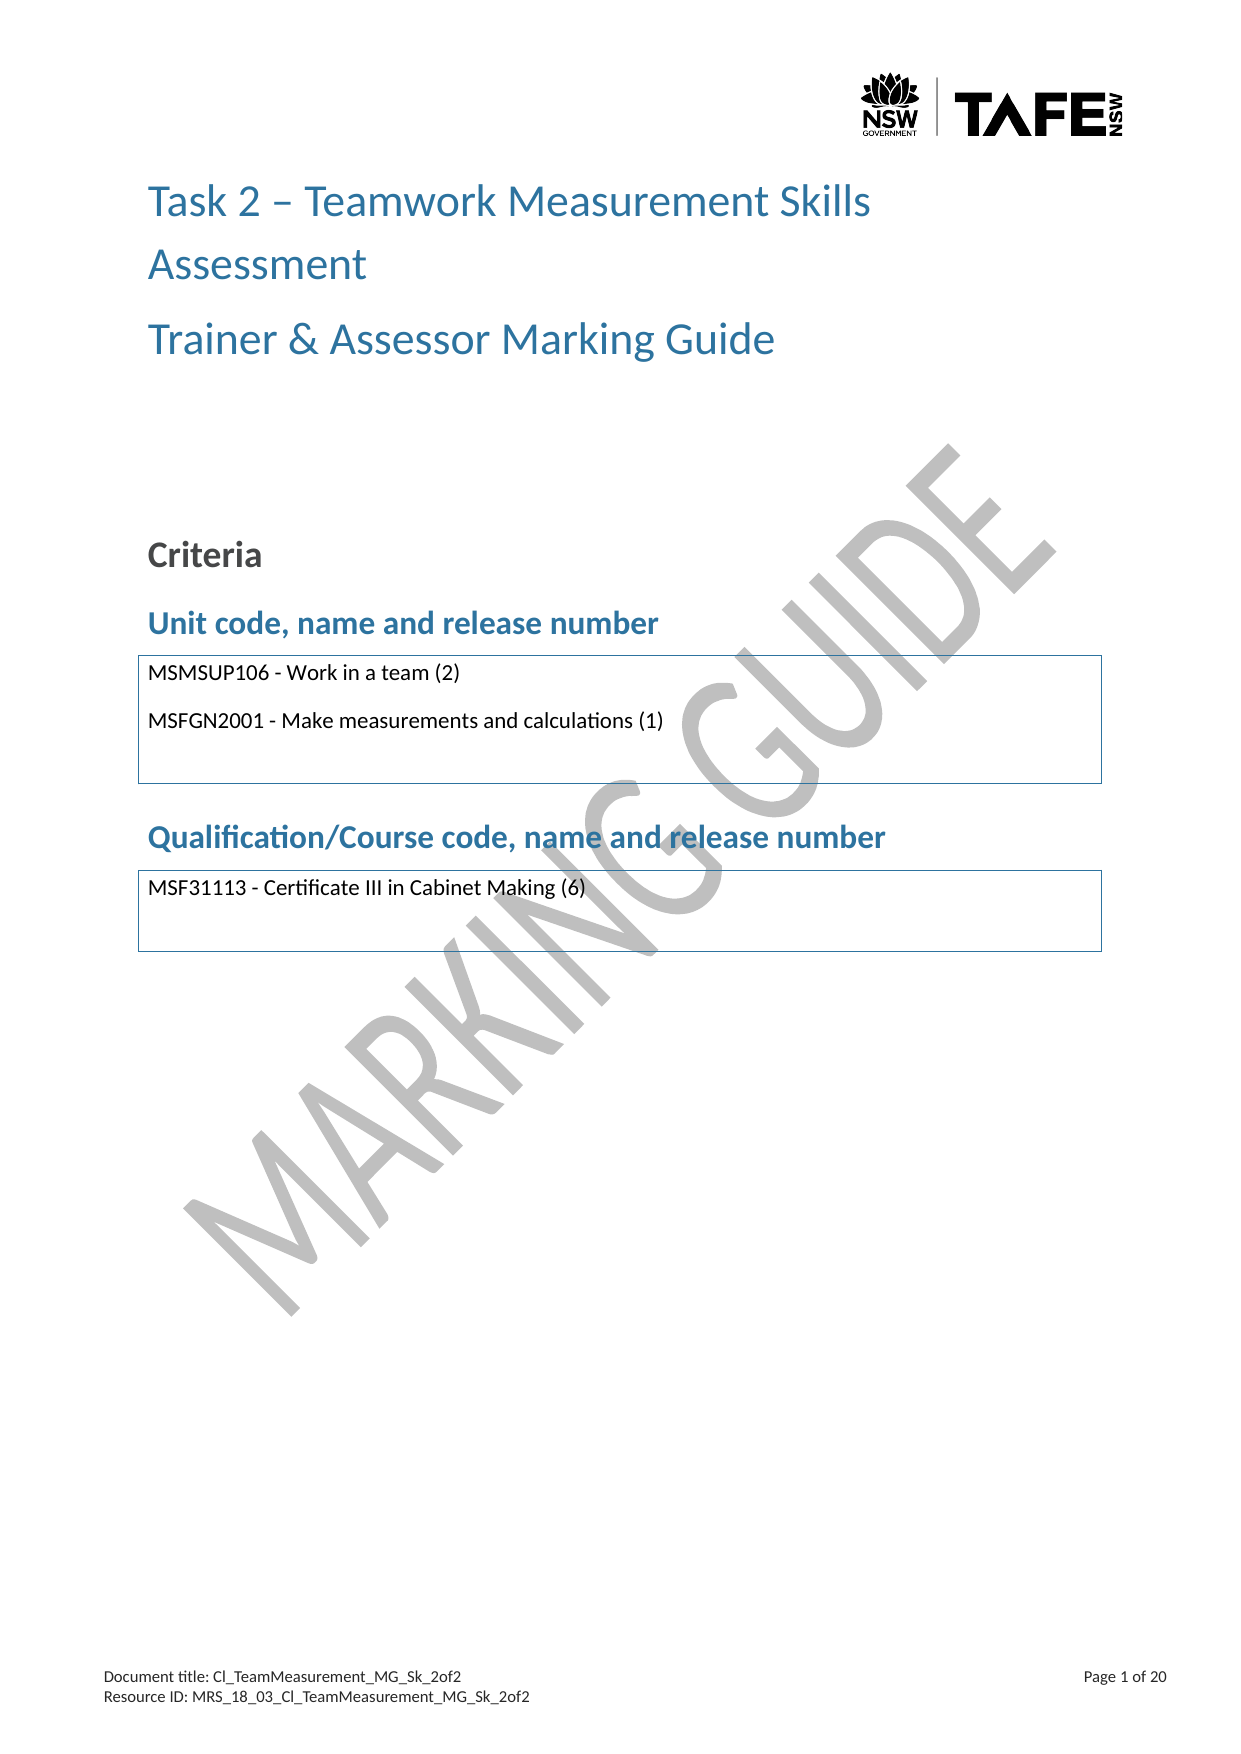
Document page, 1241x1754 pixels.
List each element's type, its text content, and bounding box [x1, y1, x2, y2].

subtitle Unit code, name and release number [148, 602, 1092, 643]
text MSFGN2001 - Make measurements and calculations (1) [139, 703, 1101, 734]
picture [861, 71, 1123, 137]
text MSF31113 - Certificate III in Cabinet Making (6) [139, 871, 1101, 901]
subtitle Trainer & Assessor Marking Guide [148, 304, 1092, 367]
subtitle Qualification/Course code, name and release number [148, 817, 1092, 857]
subtitle Task 2 – Teamwork Measurement Skills Assessment [148, 167, 1092, 292]
text MSMSUP106 - Work in a team (2) [139, 656, 1101, 686]
subtitle Criteria [148, 531, 1092, 577]
